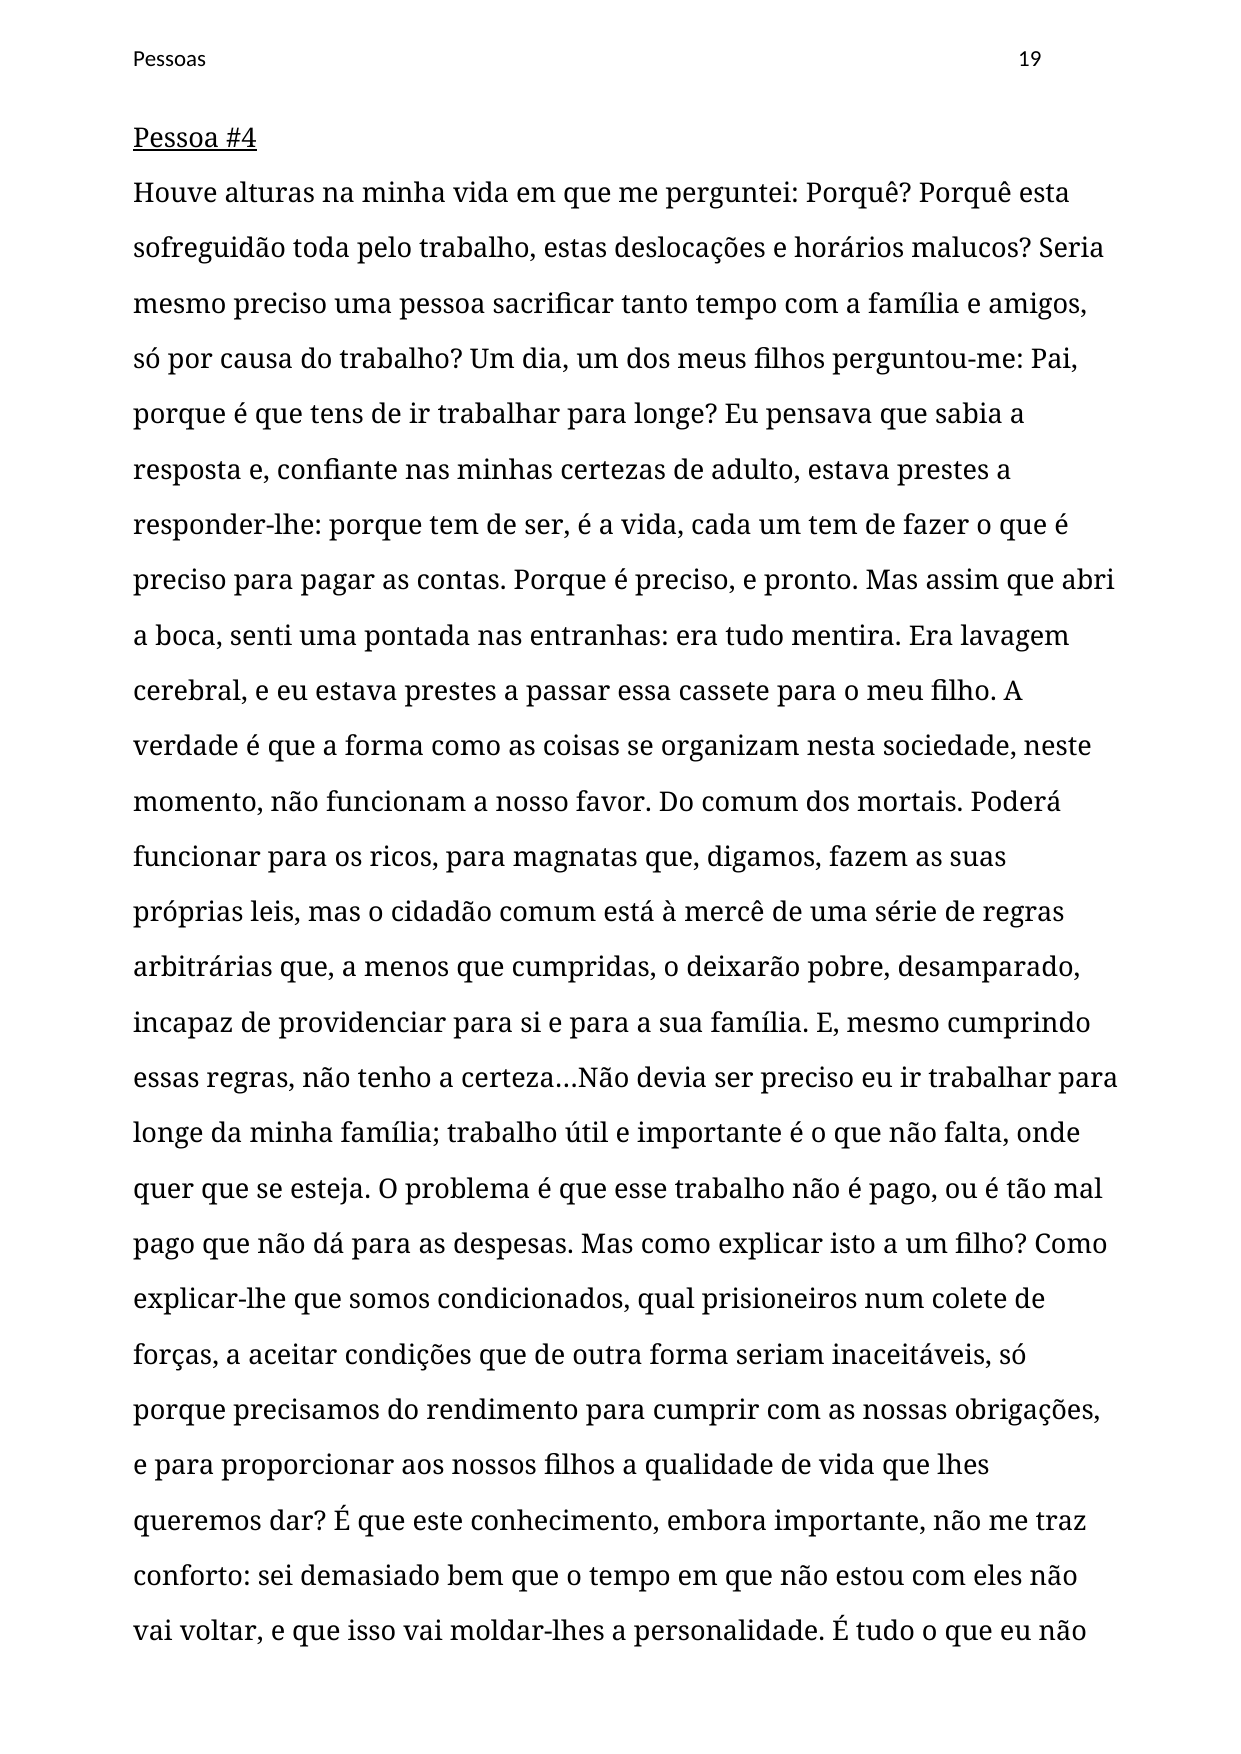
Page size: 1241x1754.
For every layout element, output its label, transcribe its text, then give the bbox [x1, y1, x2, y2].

text Pessoa #4 [133, 118, 1122, 155]
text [133, 173, 1122, 1648]
